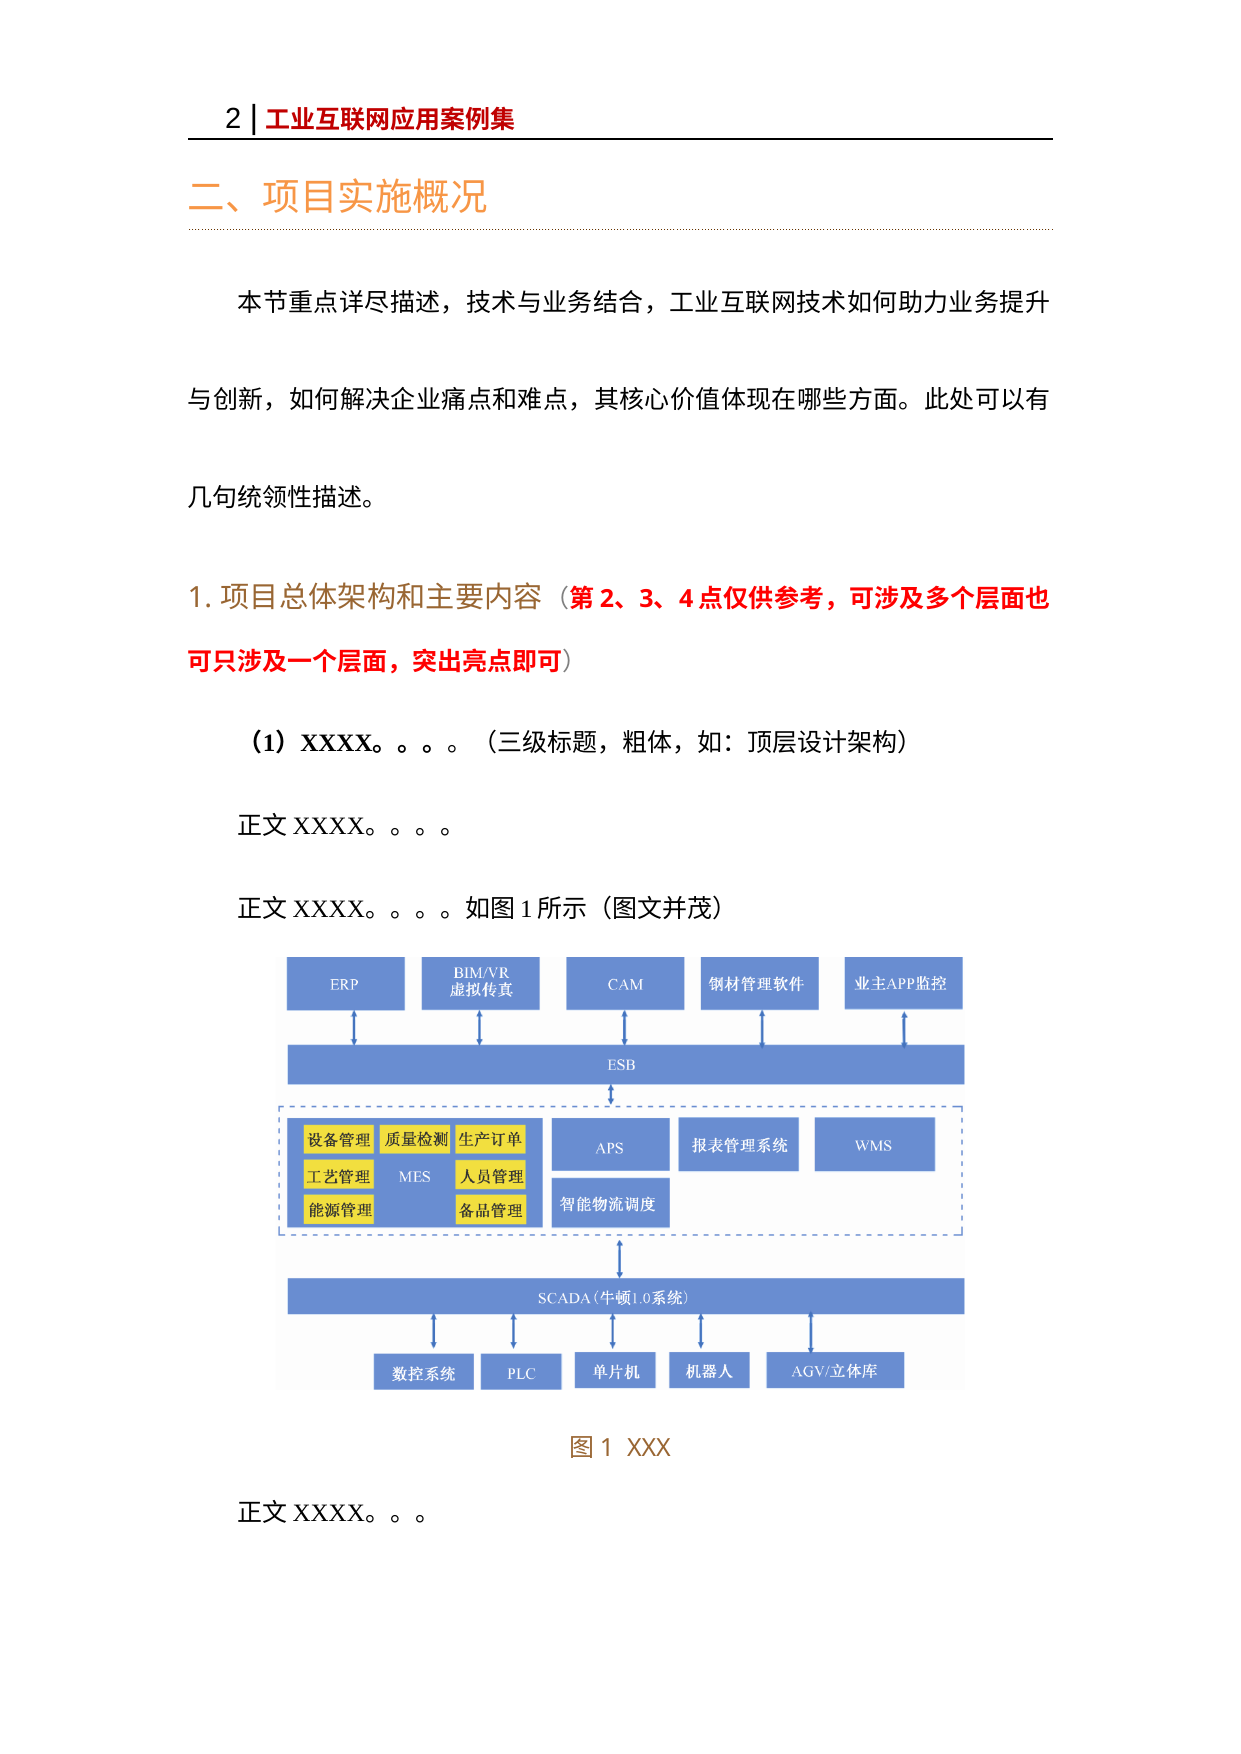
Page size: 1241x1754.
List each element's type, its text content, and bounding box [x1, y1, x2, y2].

text 1. 项目总体架构和主要内容（第2、3、4点仅供参考，可涉及多个层面也可只涉及一个层面，突出亮点即可） [187, 562, 1053, 692]
text 本节重点详尽描述，技术与业务结合，工业互联网技术如何助力业务提升与创新，如何解决企业痛点和难点，其核心价值体现在哪些方面。此处可以有几句统领性描述。 [187, 268, 1053, 528]
text 正文XXXX。。。 [187, 1478, 1053, 1543]
text 二、项目实施概况 [187, 162, 1053, 230]
picture [275, 957, 965, 1390]
text 图1 XXX [187, 1413, 1053, 1478]
text （1）XXXX。。。。（三级标题，粗体，如：顶层设计架构） [187, 708, 1053, 773]
text 正文XXXX。。。。 [187, 791, 1053, 856]
text 正文XXXX。。。。如图1所示（图文并茂） [187, 874, 1053, 939]
